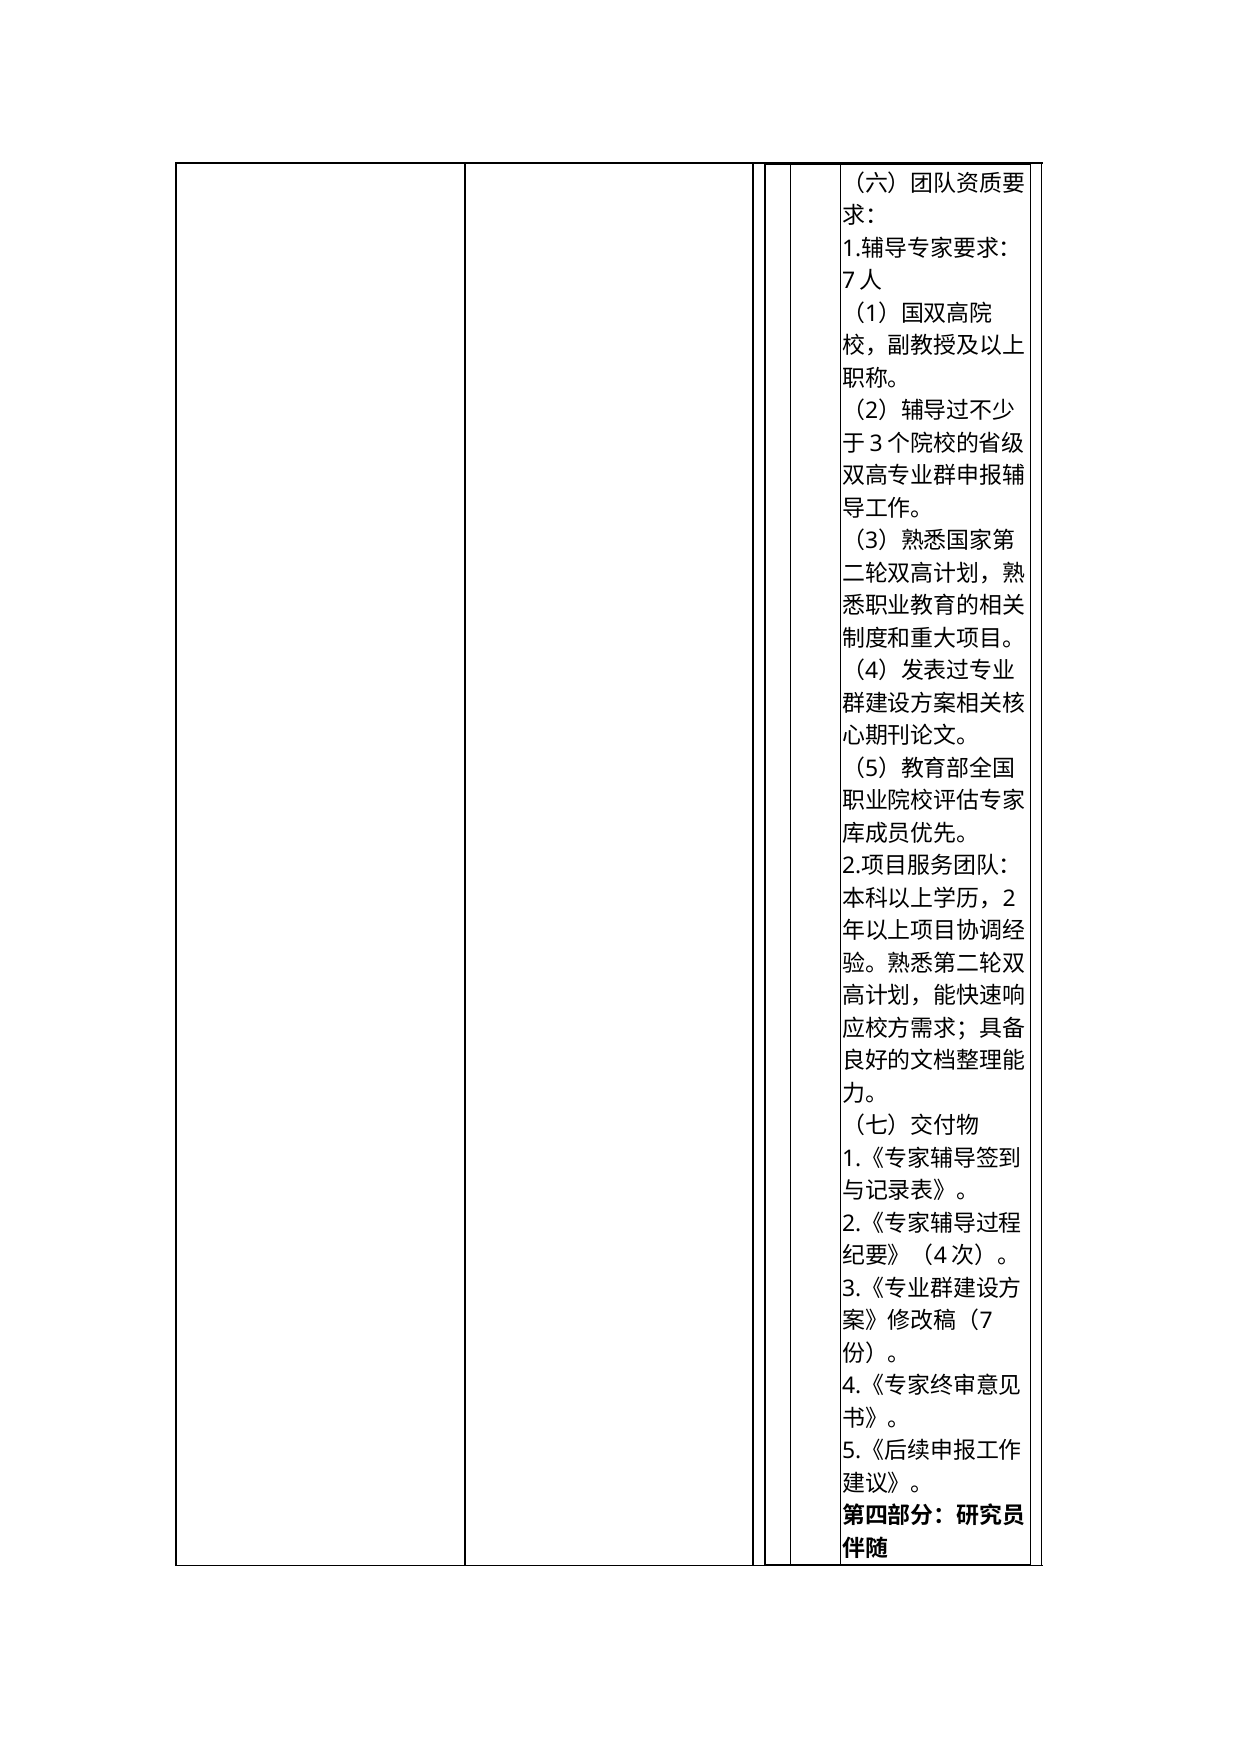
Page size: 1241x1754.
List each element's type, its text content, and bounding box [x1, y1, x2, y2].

table_cell [754, 164, 764, 1565]
table_cell [791, 165, 840, 1564]
table_cell [766, 165, 790, 1564]
table_cell ▲ [466, 164, 752, 1565]
table_cell 1 [177, 164, 464, 1565]
table_cell [1031, 164, 1041, 1565]
table_cell [841, 165, 1030, 1564]
